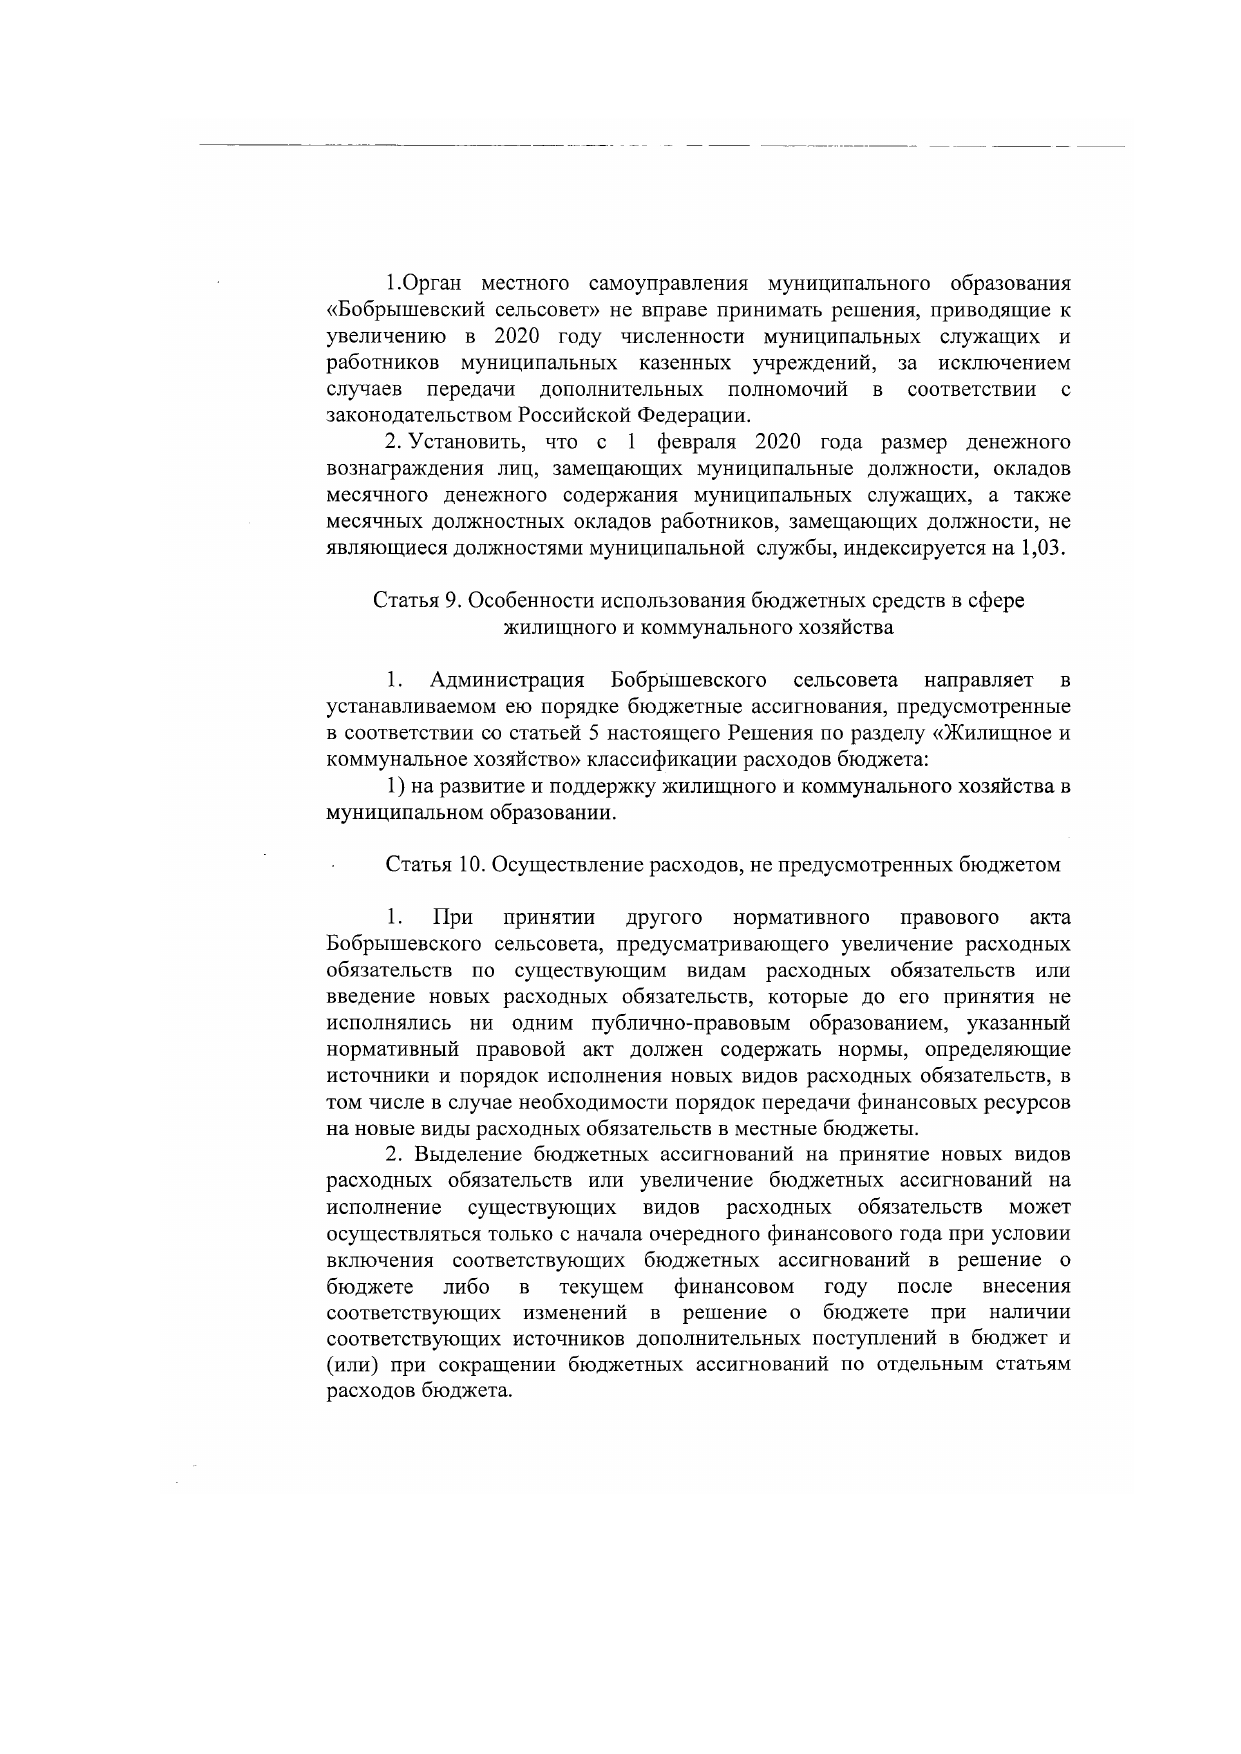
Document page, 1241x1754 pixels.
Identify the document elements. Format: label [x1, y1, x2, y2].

picture [159, 118, 1134, 1494]
